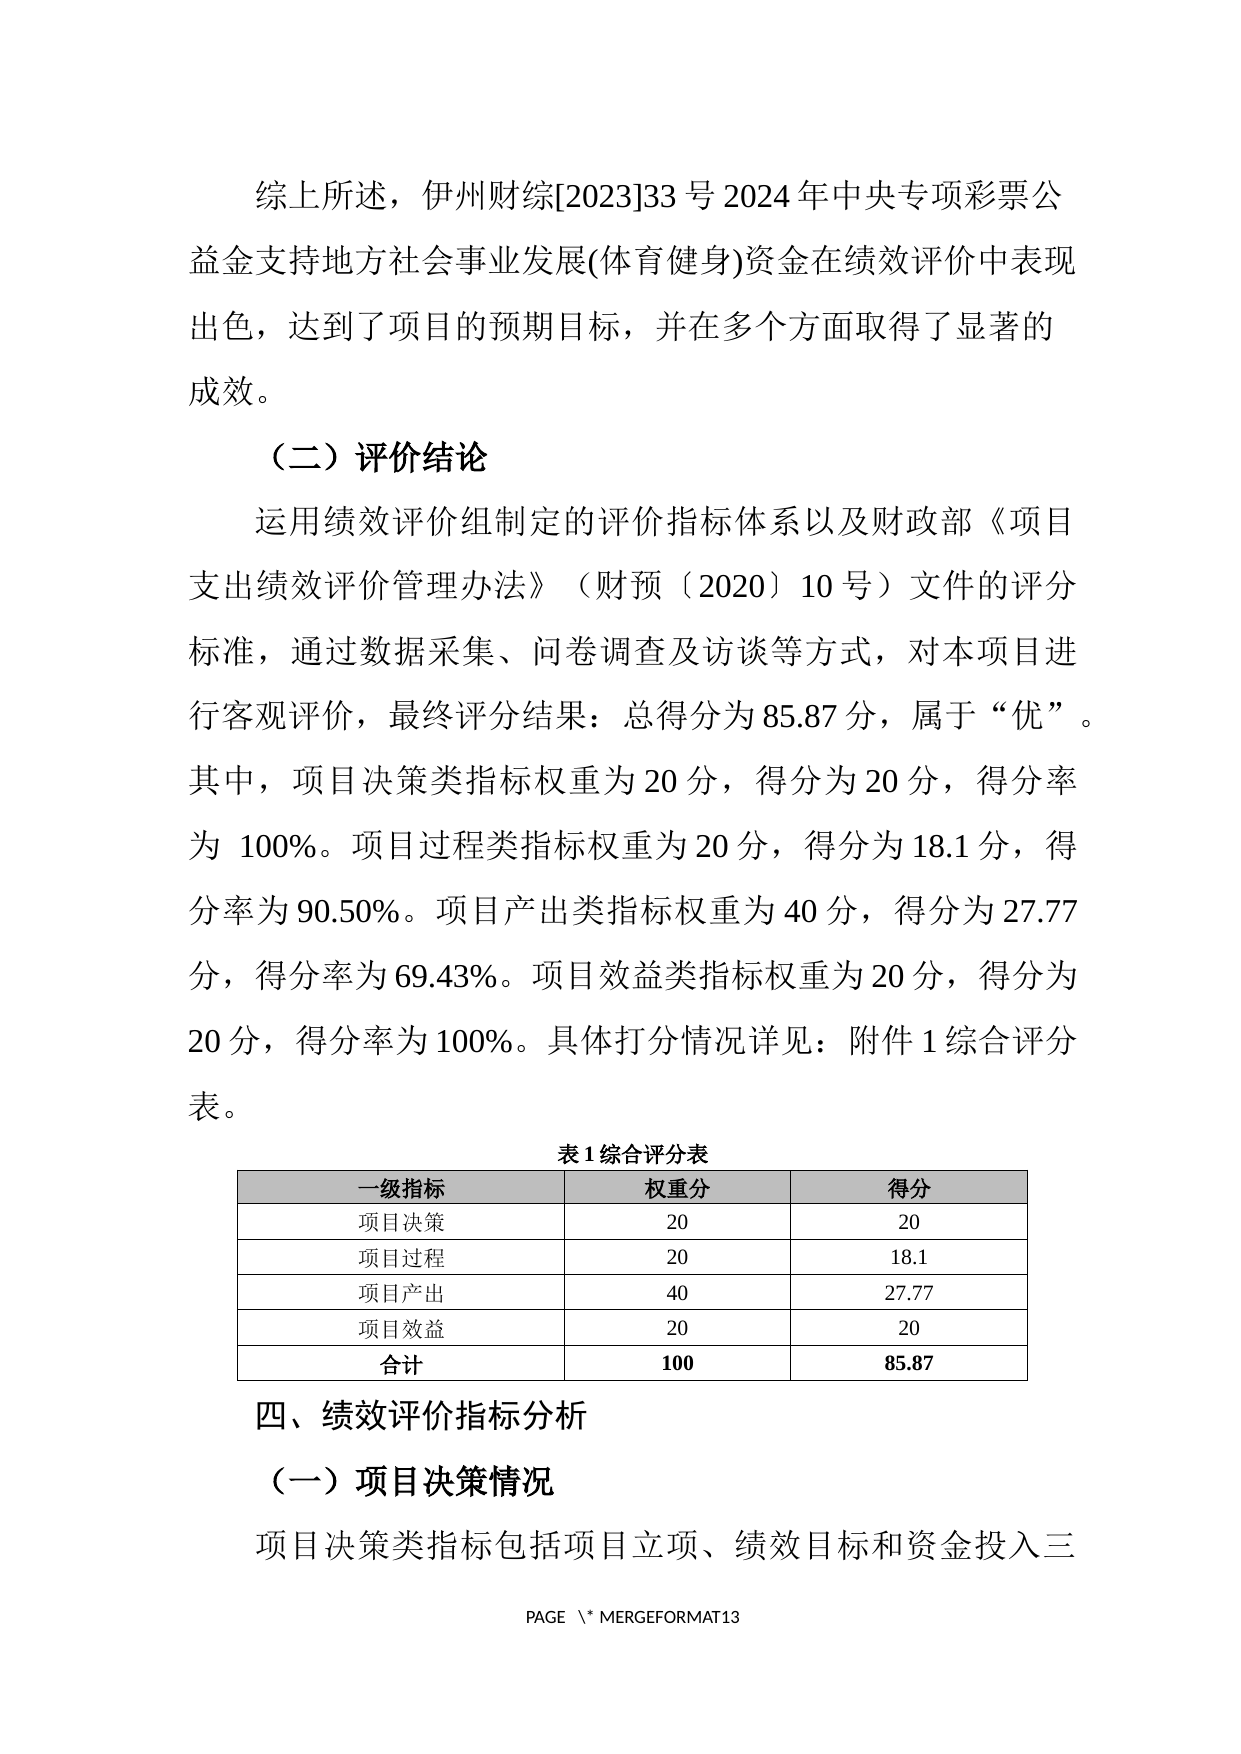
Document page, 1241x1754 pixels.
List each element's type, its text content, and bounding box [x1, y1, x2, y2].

title 运用绩效评价组制定的评价指标体系以及财政部《项目支出绩效评价管理办法》（财预〔2020〕10号）文件的评分标准，通过数据采集、问卷调查及访谈等方式，对本项目进行客观评价，最终评分结果：总得分为85.87分，属于“优”。其中，项目决策类指标权重为20分，得分为20分，得分率为 100%。项目过程类指标权重为20分，得分为18.1分，得分率为90.50%。项目产出类指标权重为40分，得分为27.77分，得分率为69.43%。项目效益类指标权重为20分，得分为20分，得分率为100%。具体打分情况详见：附件1综合评分表。 [187, 487, 1078, 1137]
table_cell 40 [565, 1275, 790, 1309]
table_cell 项目效益 [238, 1310, 564, 1345]
table_cell 85.87 [791, 1346, 1027, 1380]
table_cell 20 [791, 1310, 1027, 1345]
table_cell 20 [565, 1204, 790, 1238]
table_cell 20 [791, 1204, 1027, 1238]
table_cell 项目决策 [238, 1204, 564, 1238]
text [187, 1511, 1078, 1576]
table_header 得分 [791, 1171, 1027, 1203]
table_cell 合计 [238, 1346, 564, 1380]
table_cell 100 [565, 1346, 790, 1380]
table_header 一级指标 [238, 1171, 564, 1203]
table_cell 18.1 [791, 1240, 1027, 1274]
title （二）评价结论 [187, 422, 1078, 487]
table_header 权重分 [565, 1171, 790, 1203]
table_cell 27.77 [791, 1275, 1027, 1309]
title （一）项目决策情况 [187, 1446, 1078, 1511]
title 表1综合评分表 [187, 1137, 1078, 1169]
text 综上所述，伊州财综[2023]33号2024年中央专项彩票公益金支持地方社会事业发展(体育健身)资金在绩效评价中表现出色，达到了项目的预期目标，并在多个方面取得了显著的成效。 [187, 162, 1078, 422]
table_cell 20 [565, 1310, 790, 1345]
text 四、绩效评价指标分析 [187, 1381, 1078, 1446]
table_cell 20 [565, 1240, 790, 1274]
table_cell 项目过程 [238, 1240, 564, 1274]
table_cell 项目产出 [238, 1275, 564, 1309]
